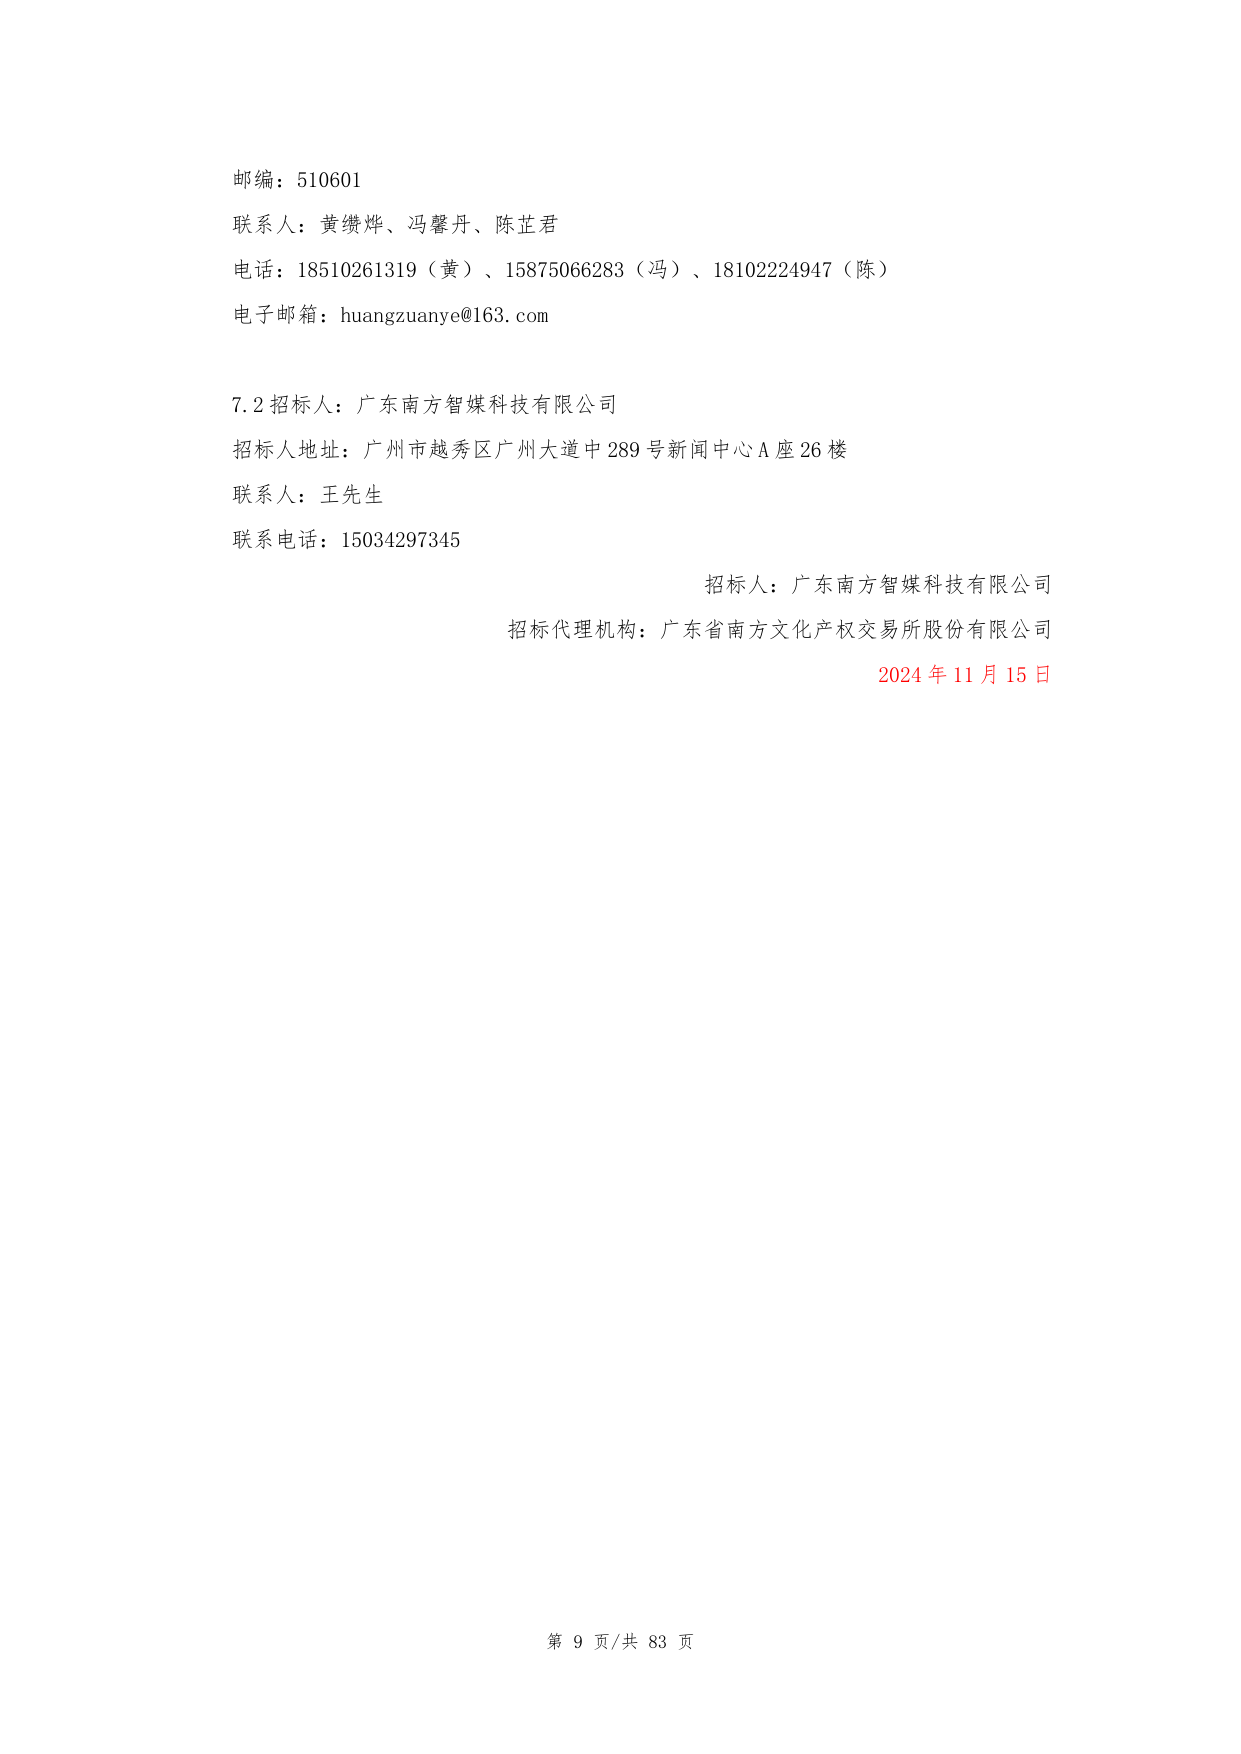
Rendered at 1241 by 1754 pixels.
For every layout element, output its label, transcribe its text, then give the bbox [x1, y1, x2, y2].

text 联系电话：15034297345 [187, 522, 1053, 554]
text 招标代理机构：广东省南方文化产权交易所股份有限公司 [187, 612, 1053, 644]
text 招标人：广东南方智媒科技有限公司 [187, 567, 1053, 599]
text 2024年11月15日 [187, 657, 1053, 689]
text 7.2招标人：广东南方智媒科技有限公司 [187, 387, 1053, 419]
text 电子邮箱：huangzuanye@163.com [187, 297, 1053, 329]
text 招标人地址：广州市越秀区广州大道中289号新闻中心A座26楼 [187, 432, 1053, 464]
text 邮编：510601 [187, 162, 1053, 194]
text 电话：18510261319（黄）、15875066283（冯）、18102224947（陈） [187, 252, 1053, 284]
text 联系人：黄缵烨、冯馨丹、陈芷君 [187, 207, 1053, 239]
text 联系人：王先生 [187, 477, 1053, 509]
